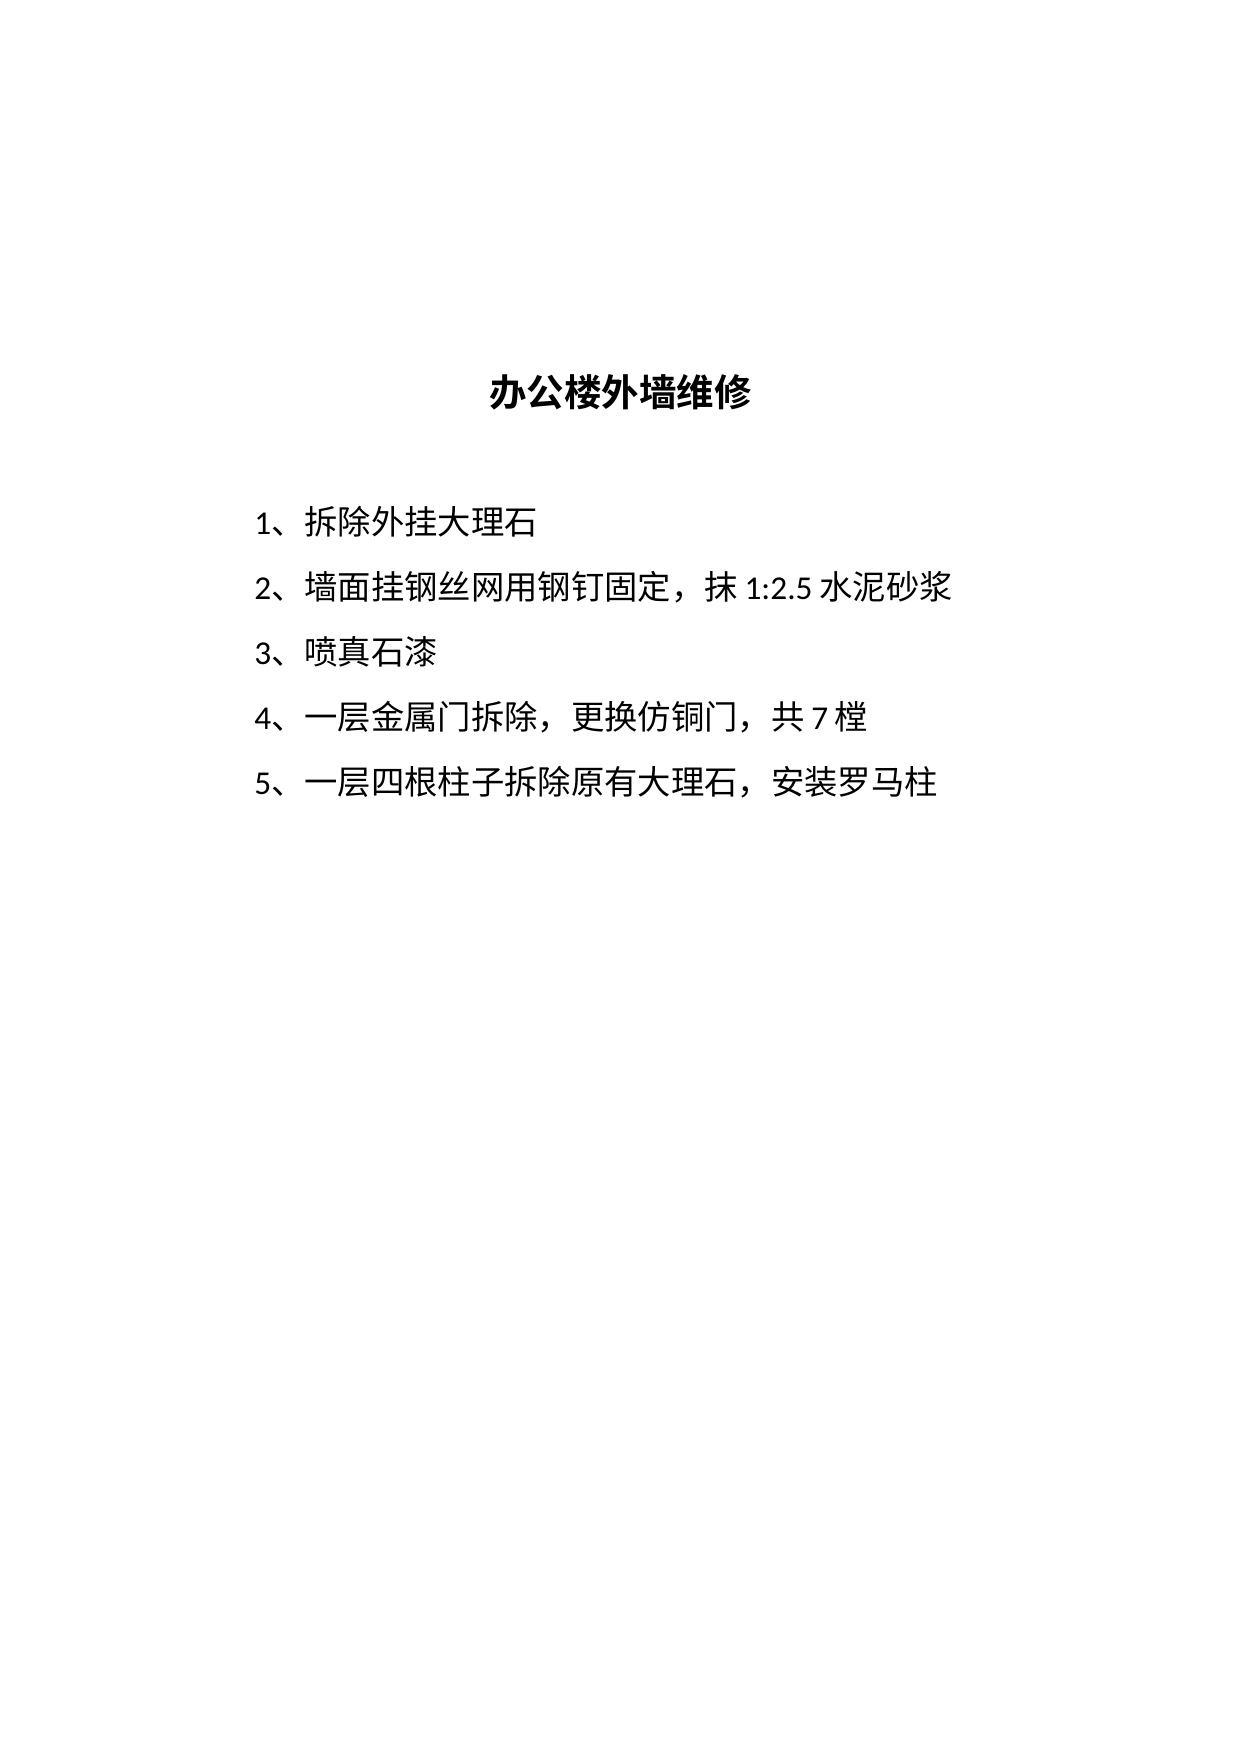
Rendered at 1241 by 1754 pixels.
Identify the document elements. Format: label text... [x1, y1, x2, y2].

list 拆除外挂大理石 [187, 487, 1053, 552]
list 一层金属门拆除，更换仿铜门，共7樘 [187, 682, 1053, 747]
list 墙面挂钢丝网用钢钉固定，抹1:2.5水泥砂浆 [187, 552, 1053, 617]
list 喷真石漆 [187, 617, 1053, 682]
text 办公楼外墙维修 [187, 357, 1053, 422]
list 一层四根柱子拆除原有大理石，安装罗马柱 [187, 747, 1053, 812]
